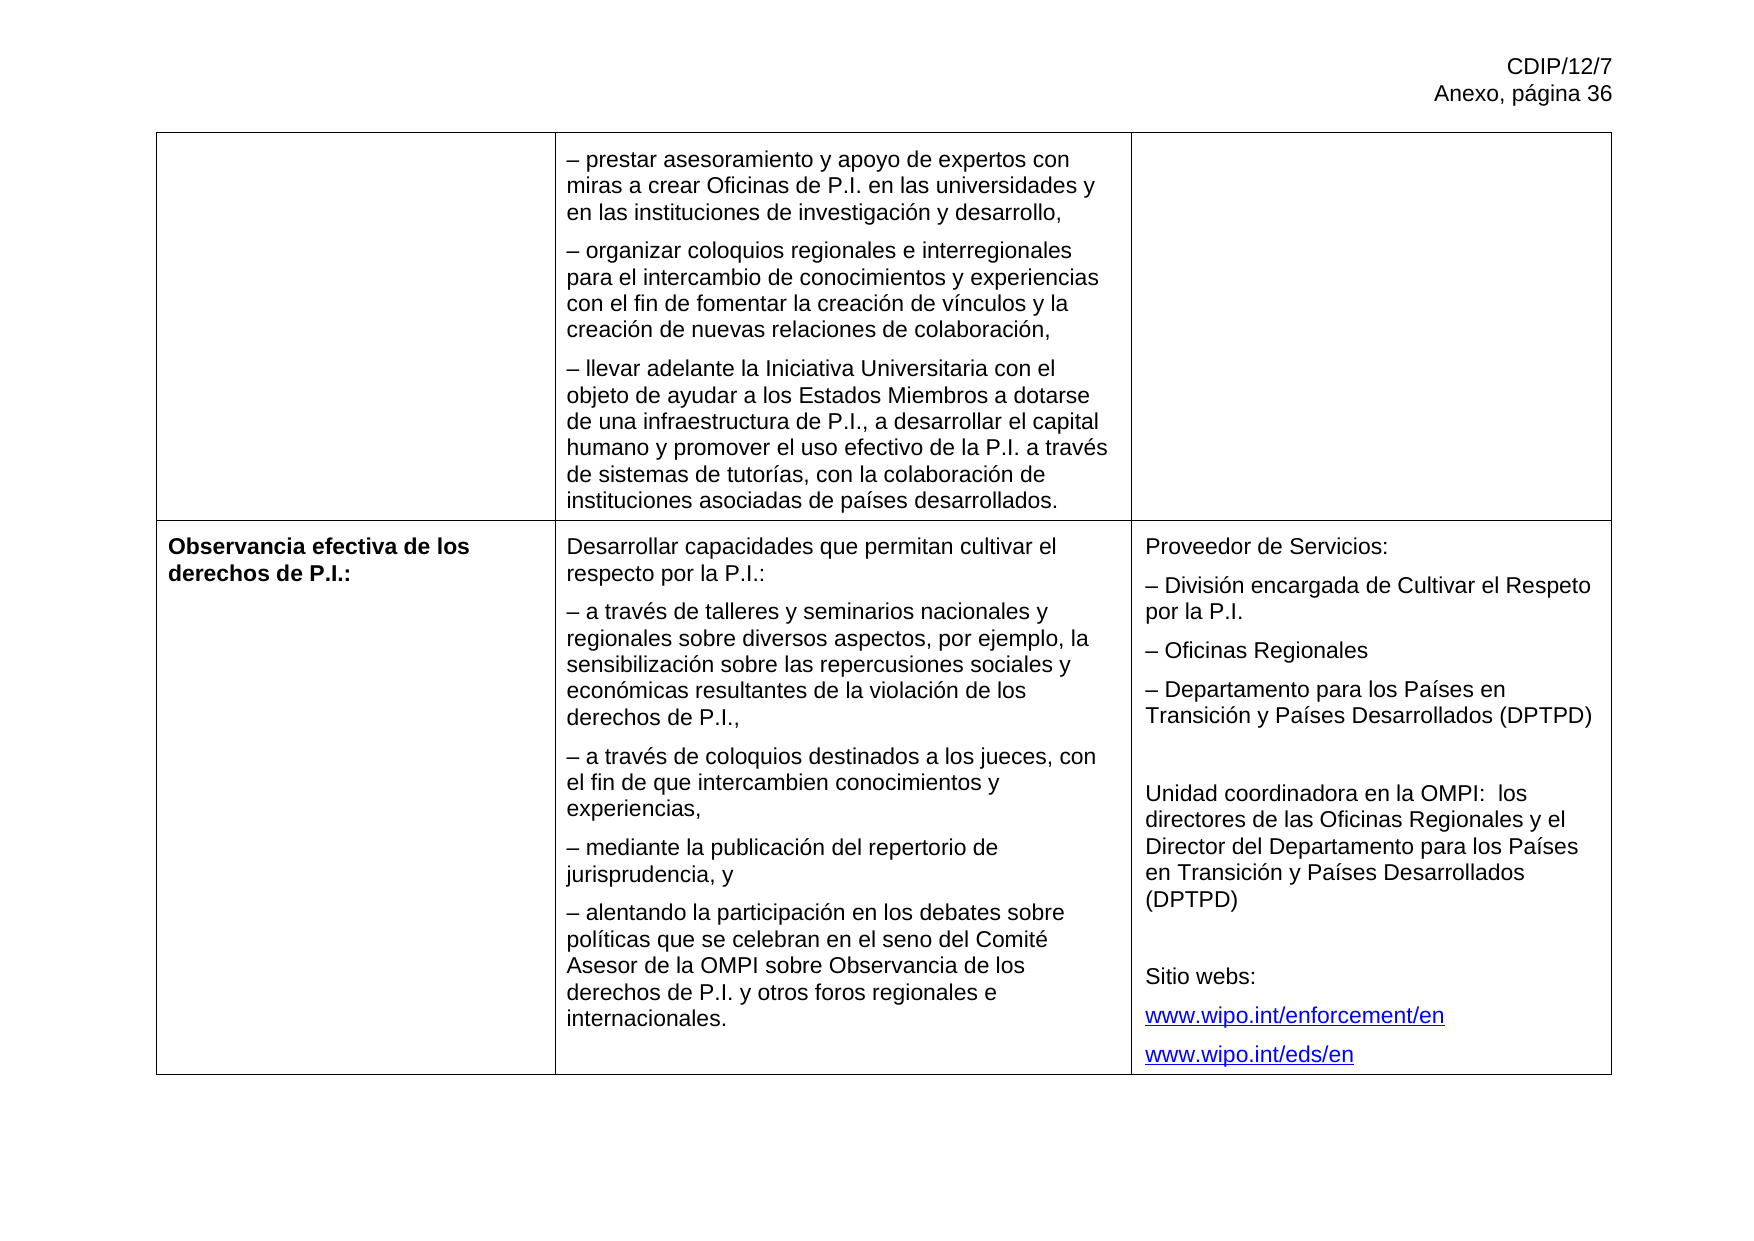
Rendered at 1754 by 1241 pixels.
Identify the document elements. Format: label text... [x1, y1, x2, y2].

table_cell Proveedor de Servicios: – División encargada de Cultivar el Respeto por la P.I. – Oficinas Regionales – Departamento para los Países en Transición y Países Desarrollados (DPTPD) Unidad coordinadora en la OMPI: los directores de las Oficinas Regionales y el Director del Departamento para los Países en Transición y Países Desarrollados (DPTPD) Sitio webs: www.wipo.int/enforcement/en www.wipo.int/eds/en [1132, 521, 1611, 1073]
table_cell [157, 133, 555, 519]
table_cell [1132, 133, 1611, 519]
table_cell Observancia efectiva de los derechos de P.I.: [157, 521, 555, 1073]
table_cell Desarrollar capacidades que permitan cultivar el respecto por la P.I.: – a través de talleres y seminarios nacionales y regionales sobre diversos aspectos, por ejemplo, la sensibilización sobre las repercusiones sociales y económicas resultantes de la violación de los derechos de P.I., – a través de coloquios destinados a los jueces, con el fin de que intercambien conocimientos y experiencias, – mediante la publicación del repertorio de jurisprudencia, y – alentando la participación en los debates sobre políticas que se celebran en el seno del Comité Asesor de la OMPI sobre Observancia de los derechos de P.I. y otros foros regionales e internacionales. [556, 521, 1131, 1073]
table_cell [556, 133, 1131, 519]
